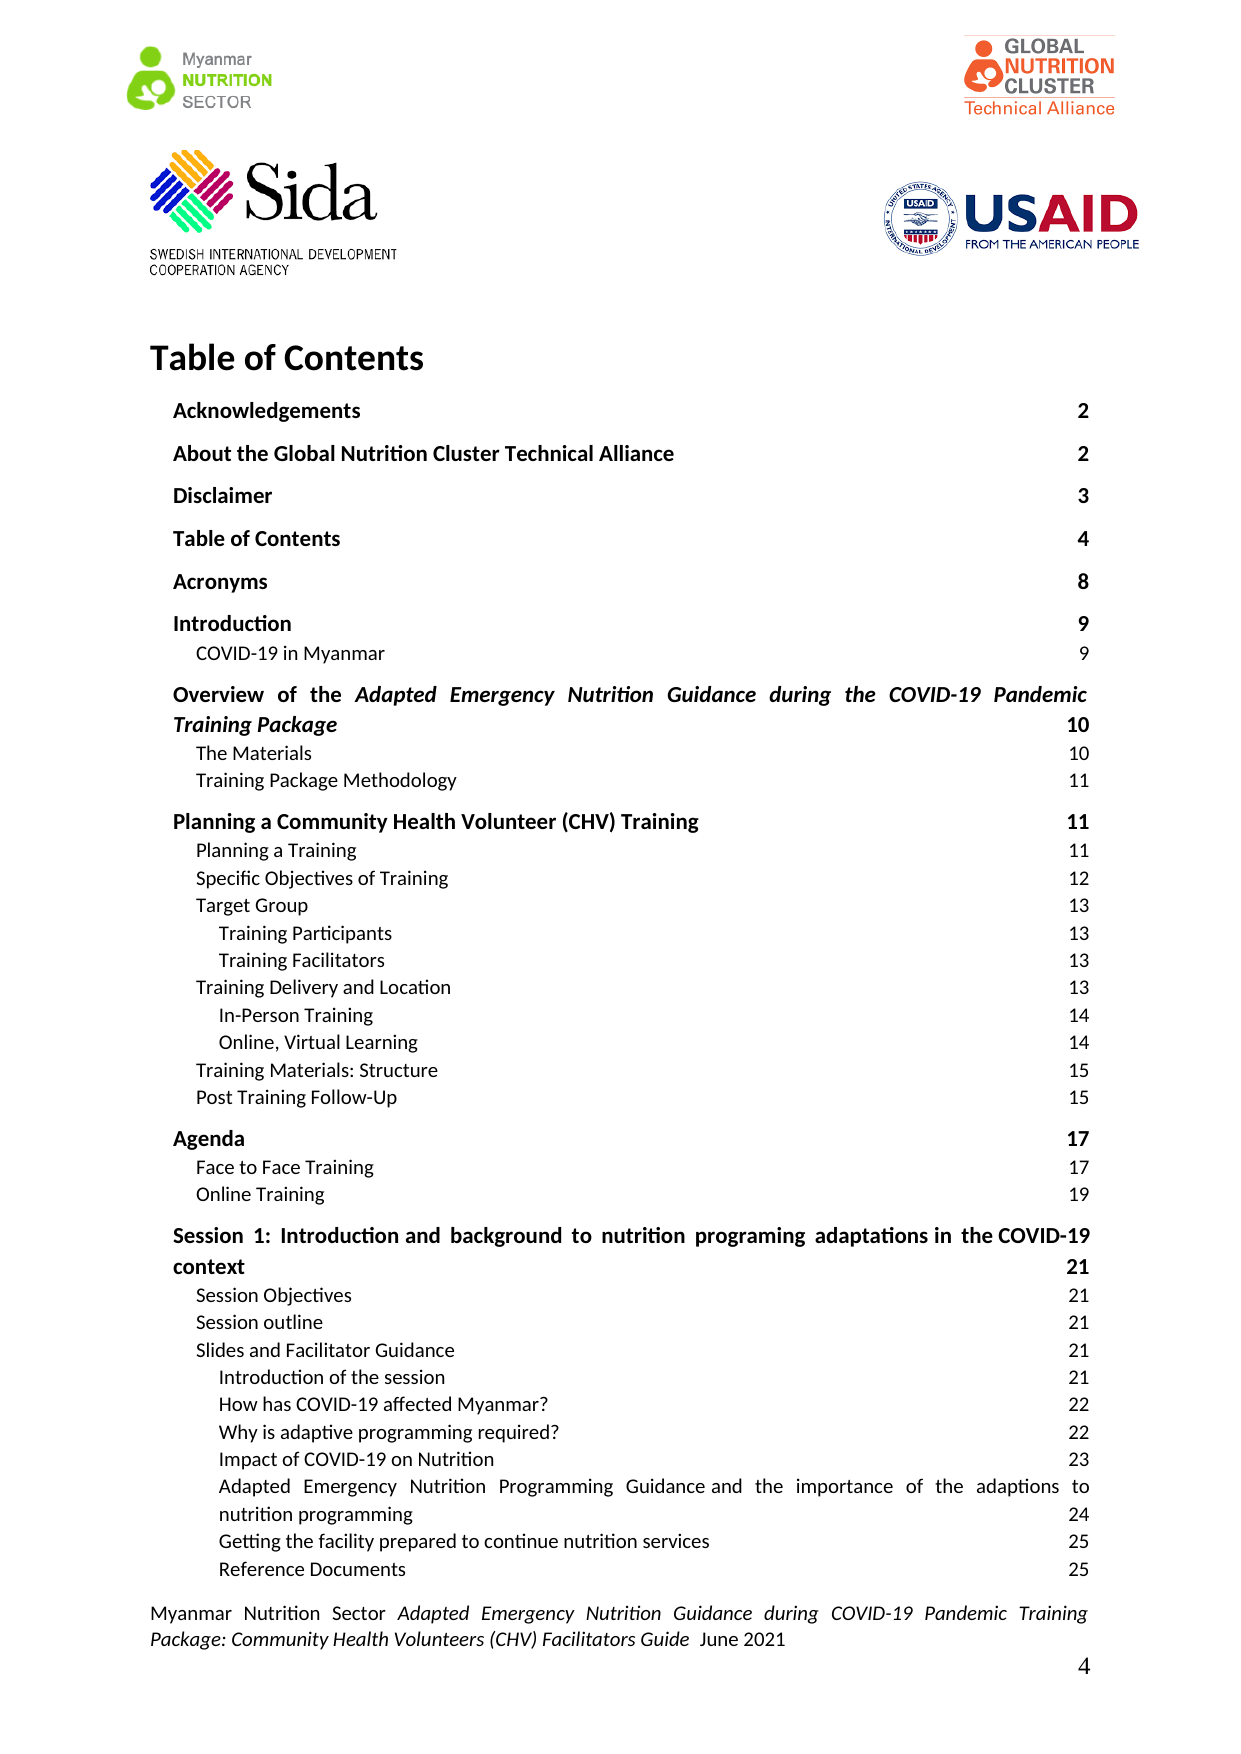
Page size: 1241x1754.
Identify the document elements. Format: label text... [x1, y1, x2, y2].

subtitle Table of Contents [150, 334, 1090, 380]
picture [150, 150, 397, 295]
picture [109, 35, 299, 134]
picture [845, 158, 1173, 285]
picture [964, 35, 1115, 119]
